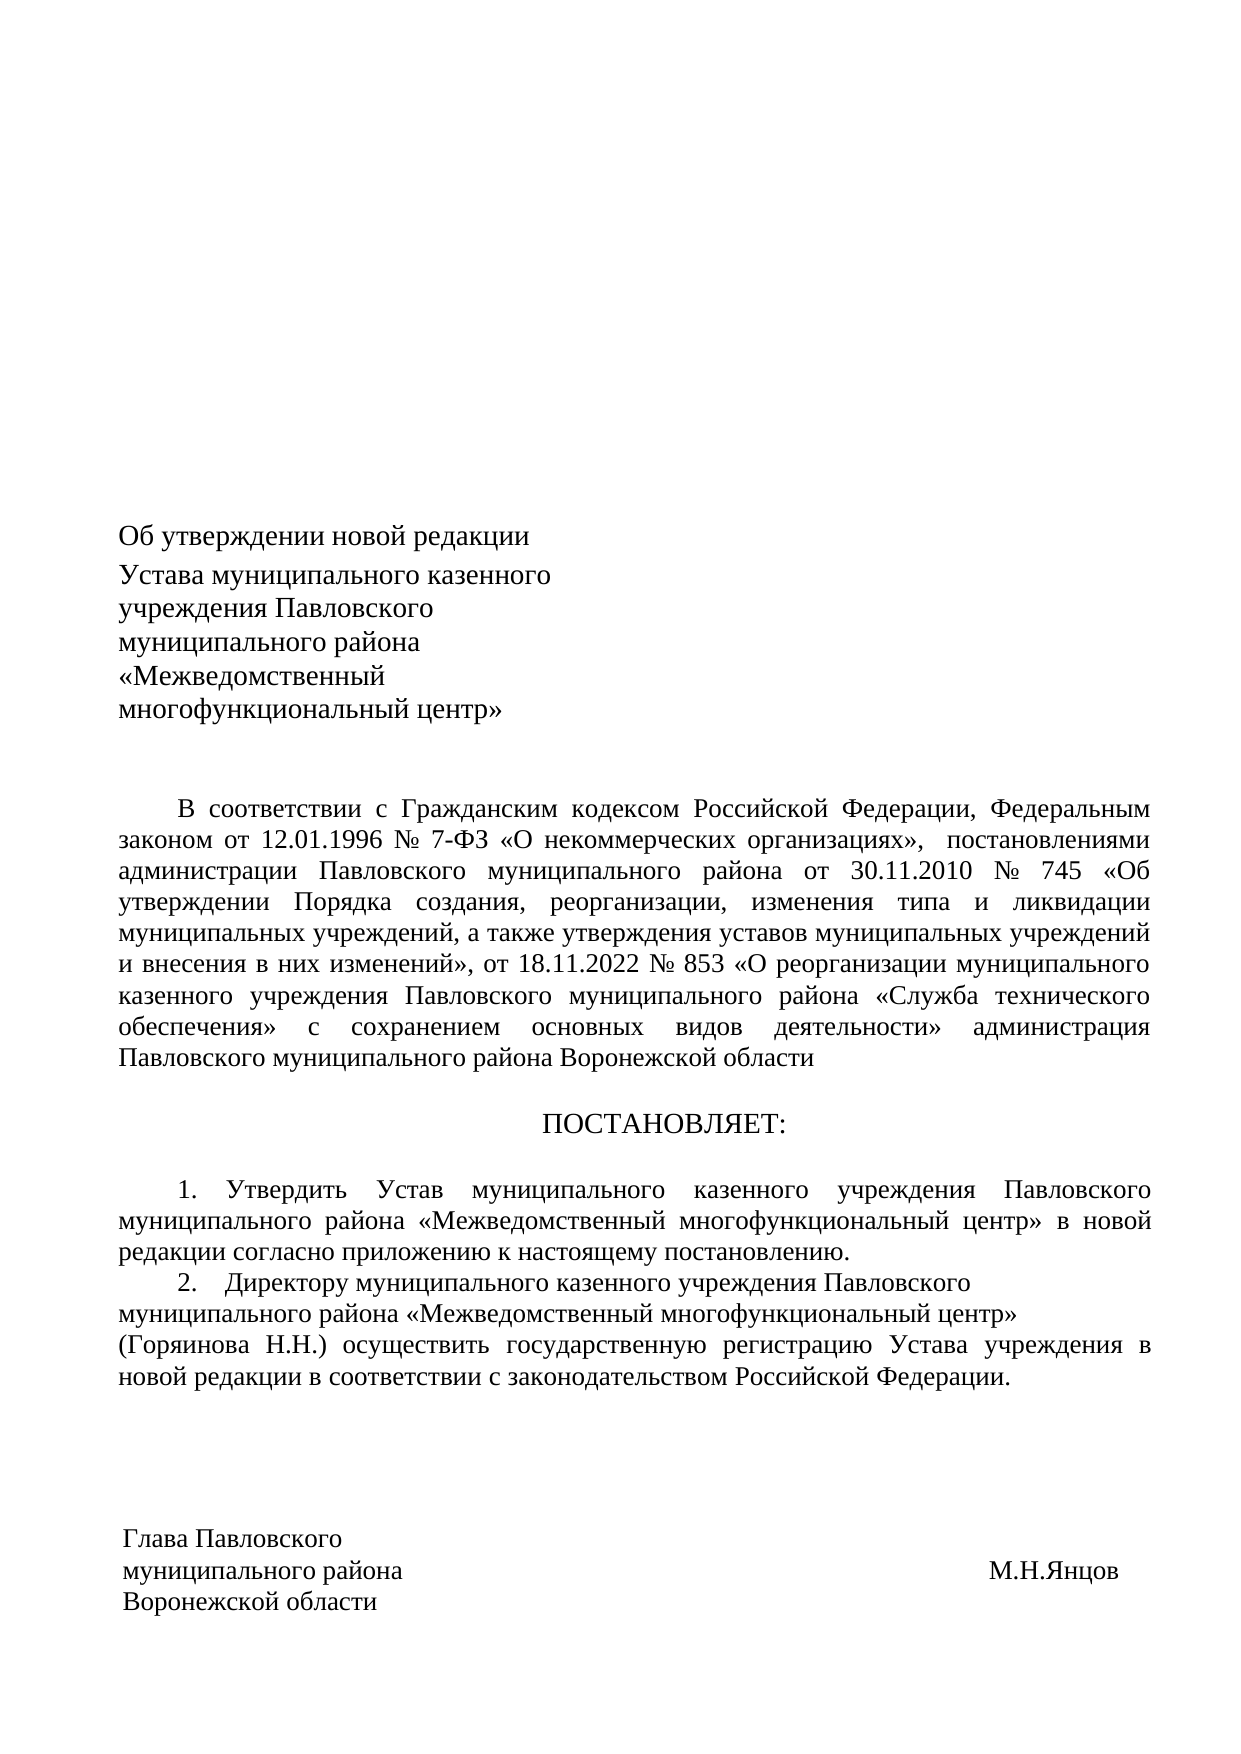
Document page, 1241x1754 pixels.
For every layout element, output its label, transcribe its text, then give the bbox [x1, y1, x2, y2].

text 1. Утвердить Устав муниципального казенного учреждения Павловского муниципального района «Межведомственный многофункциональный центр» в новой редакции согласно приложению к настоящему постановлению. [118, 1173, 1152, 1266]
text муниципального района М.Н.Янцов [118, 1554, 1152, 1585]
text учреждения Павловского [118, 591, 1152, 624]
text 2. Директору муниципального казенного учреждения Павловского муниципального района «Межведомственный многофункциональный центр» (Горяинова Н.Н.) осуществить государственную регистрацию Устава учреждения в новой редакции в соответствии с законодательством Российской Федерации. [118, 1266, 1152, 1391]
text Глава Павловского [118, 1523, 1152, 1554]
text многофункциональный центр» [118, 691, 1152, 725]
text В соответствии с Гражданским кодексом Российской Федерации, Федеральным законом от 12.01.1996 № 7-ФЗ «О некоммерческих организациях», постановлениями администрации Павловского муниципального района от 30.11.2010 № 745 «Об утверждении Порядка создания, реорганизации, изменения типа и ликвидации муниципальных учреждений, а также утверждения уставов муниципальных учреждений и внесения в них изменений», от 18.11.2022 № 853 «О реорганизации муниципального казенного учреждения Павловского муниципального района «Служба технического обеспечения» с сохранением основных видов деятельности» администрация Павловского муниципального района Воронежской области [118, 792, 1152, 1072]
text ПОСТАНОВЛЯЕТ: [118, 1106, 1152, 1139]
text муниципального района [118, 624, 1152, 658]
text Устава муниципального казенного [118, 557, 1152, 591]
text Воронежской области [118, 1585, 1152, 1616]
text Об утверждении новой редакции [118, 518, 636, 552]
text «Межведомственный [118, 658, 1152, 691]
